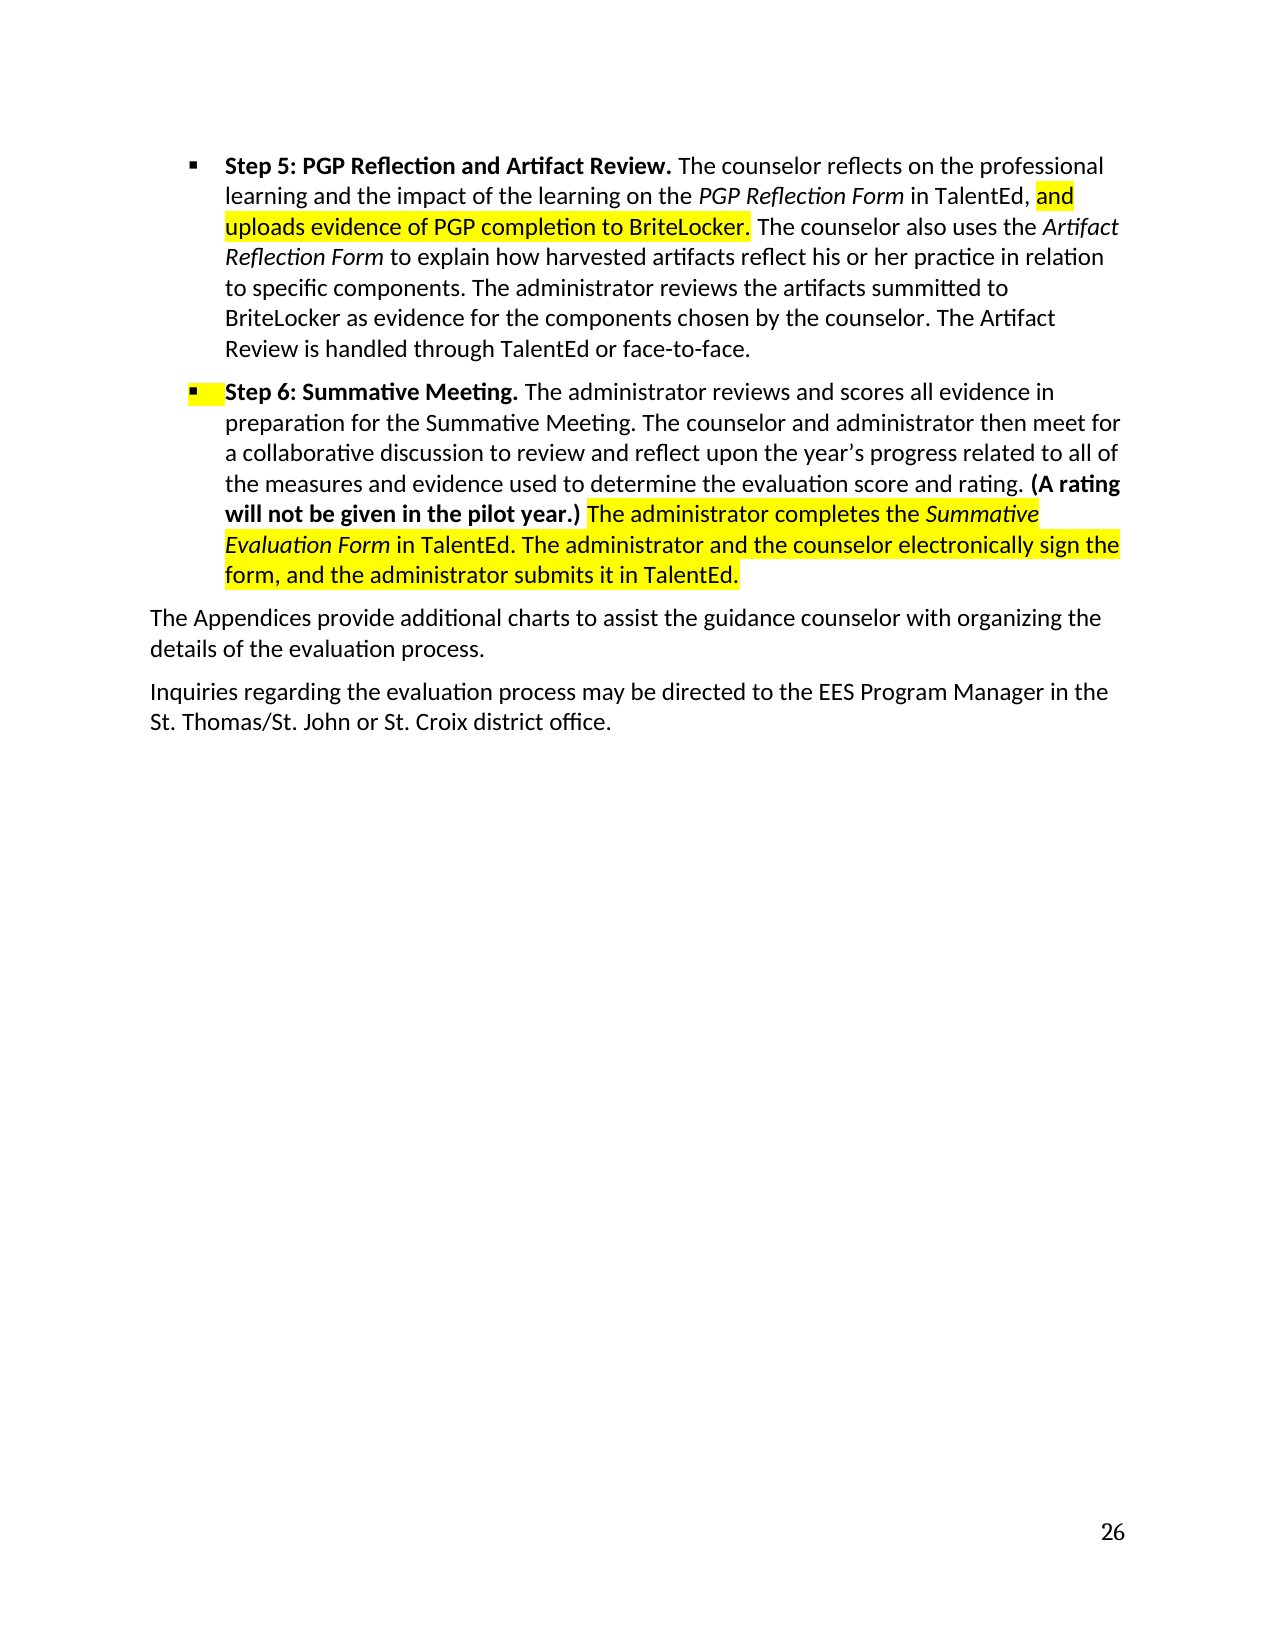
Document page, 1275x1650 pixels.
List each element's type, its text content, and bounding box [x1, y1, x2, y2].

text Step 6: Summative Meeting. The administrator reviews and scores all evidence in preparation for the Summative Meeting. The counselor and administrator then meet for a collaborative discussion to review and reflect upon the year’s progress related to all of the measures and evidence used to determine the evaluation score and rating. (A rating will not be given in the pilot year.) The administrator completes the Summative Evaluation Form in TalentEd. The administrator and the counselor electronically sign the form, and the administrator submits it in TalentEd. [187, 376, 1125, 590]
list Inquiries regarding the evaluation process may be directed to the EES Program Manager in the St. Thomas/St. John or St. Croix district office. [150, 676, 1125, 737]
list The Appendices provide additional charts to assist the guidance counselor with organizing the details of the evaluation process. [150, 602, 1125, 663]
text Step 5: PGP Reflection and Artifact Review. The counselor reflects on the professional learning and the impact of the learning on the PGP Reflection Form in TalentEd, and uploads evidence of PGP completion to BriteLocker. The counselor also uses the Artifact Reflection Form to explain how harvested artifacts reflect his or her practice in relation to specific components. The administrator reviews the artifacts summitted to BriteLocker as evidence for the components chosen by the counselor. The Artifact Review is handled through TalentEd or face-to-face. [187, 150, 1125, 364]
